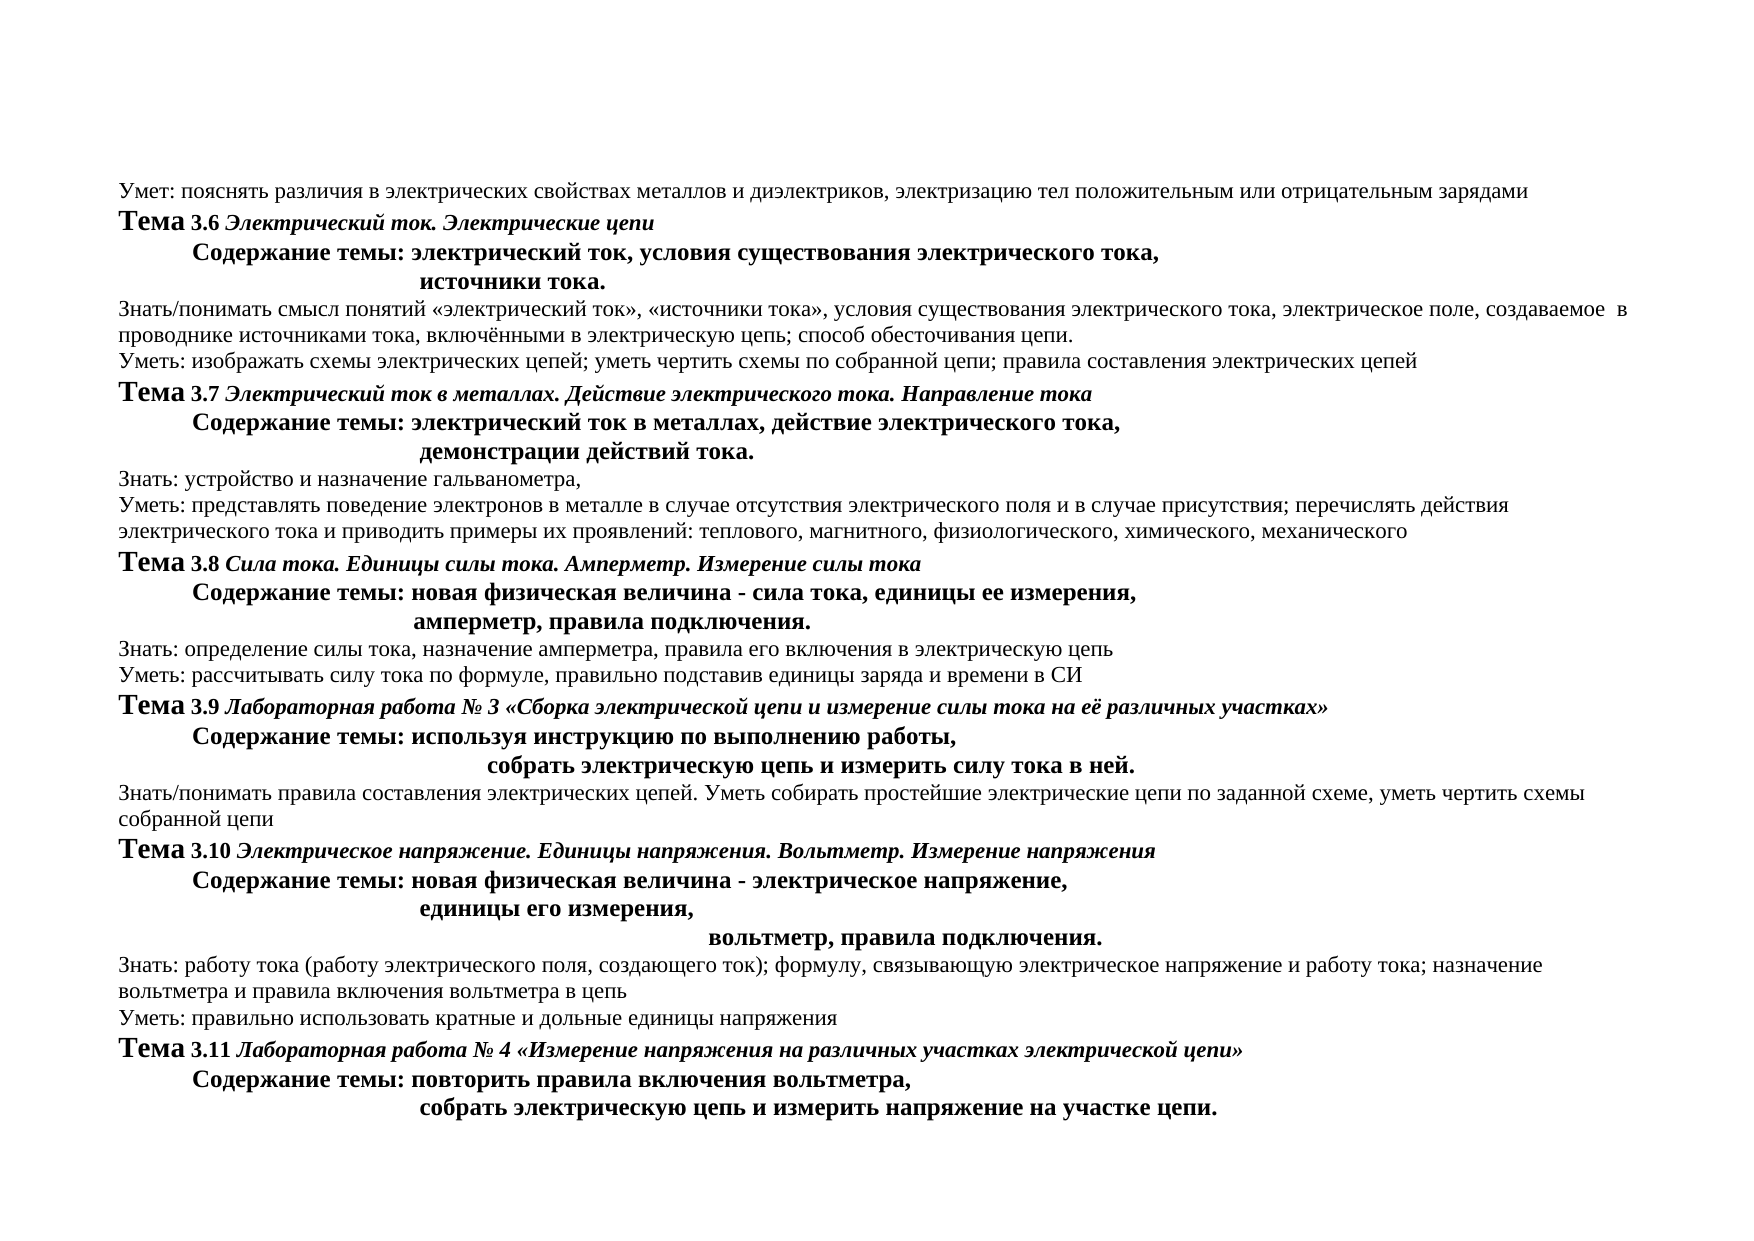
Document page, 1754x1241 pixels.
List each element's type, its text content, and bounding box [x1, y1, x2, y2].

text Содержание темы: используя инструкцию по выполнению работы, [118, 721, 1636, 750]
text Содержание темы: повторить правила включения вольтметра, [118, 1064, 1636, 1092]
text вольтметр, правила подключения. [118, 922, 1636, 951]
text Умет: пояснять различия в электрических свойствах металлов и диэлектриков, электризацию тел положительным или отрицательным зарядами [118, 177, 1636, 203]
text Знать: устройство и назначение гальванометра, [118, 465, 1636, 491]
text Уметь: рассчитывать силу тока по формуле, правильно подставив единицы заряда и времени в СИ [118, 661, 1636, 687]
text Содержание темы: электрический ток, условия существования электрического тока, [118, 237, 1636, 266]
text Тема 3.10 Электрическое напряжение. Единицы напряжения. Вольтметр. Измерение напряжения [118, 831, 1636, 865]
text собрать электрическую цепь и измерить силу тока в ней. [118, 750, 1636, 778]
text Тема 3.8 Сила тока. Единицы силы тока. Амперметр. Измерение силы тока [118, 544, 1636, 577]
text собрать электрическую цепь и измерить напряжение на участке цепи. [118, 1092, 1636, 1121]
text единицы его измерения, [118, 893, 1636, 922]
text Тема 3.6 Электрический ток. Электрические цепи [118, 203, 1636, 237]
text Тема 3.7 Электрический ток в металлах. Действие электрического тока. Направление тока [118, 374, 1636, 407]
text источники тока. [118, 266, 1636, 294]
text демонстрации действий тока. [118, 436, 1636, 465]
text Знать: определение силы тока, назначение амперметра, правила его включения в электрическую цепь [118, 635, 1636, 661]
text Содержание темы: новая физическая величина - электрическое напряжение, [118, 865, 1636, 893]
text Тема 3.9 Лабораторная работа № 3 «Сборка электрической цепи и измерение силы тока на её различных участках» [118, 687, 1636, 721]
text Уметь: изображать схемы электрических цепей; уметь чертить схемы по собранной цепи; правила составления электрических цепей [118, 347, 1636, 374]
text Содержание темы: новая физическая величина - сила тока, единицы ее измерения, [118, 577, 1636, 606]
text Тема 3.11 Лабораторная работа № 4 «Измерение напряжения на различных участках электрической цепи» [118, 1030, 1636, 1064]
text Уметь: представлять поведение электронов в металле в случае отсутствия электрического поля и в случае присутствия; перечислять действия электрического тока и приводить примеры их проявлений: теплового, магнитного, физиологического, химического, механического [118, 491, 1636, 544]
text Содержание темы: электрический ток в металлах, действие электрического тока, [118, 407, 1636, 436]
text Знать/понимать правила составления электрических цепей. Уметь собирать простейшие электрические цепи по заданной схеме, уметь чертить схемы собранной цепи [118, 778, 1636, 831]
text Уметь: правильно использовать кратные и дольные единицы напряжения [118, 1004, 1636, 1030]
text Знать: работу тока (работу электрического поля, создающего ток); формулу, связывающую электрическое напряжение и работу тока; назначение вольтметра и правила включения вольтметра в цепь [118, 951, 1636, 1004]
text Знать/понимать смысл понятий «электрический ток», «источники тока», условия существования электрического тока, электрическое поле, создаваемое в проводнике источниками тока, включёнными в электрическую цепь; способ обесточивания цепи. [118, 294, 1636, 347]
text амперметр, правила подключения. [118, 606, 1636, 635]
